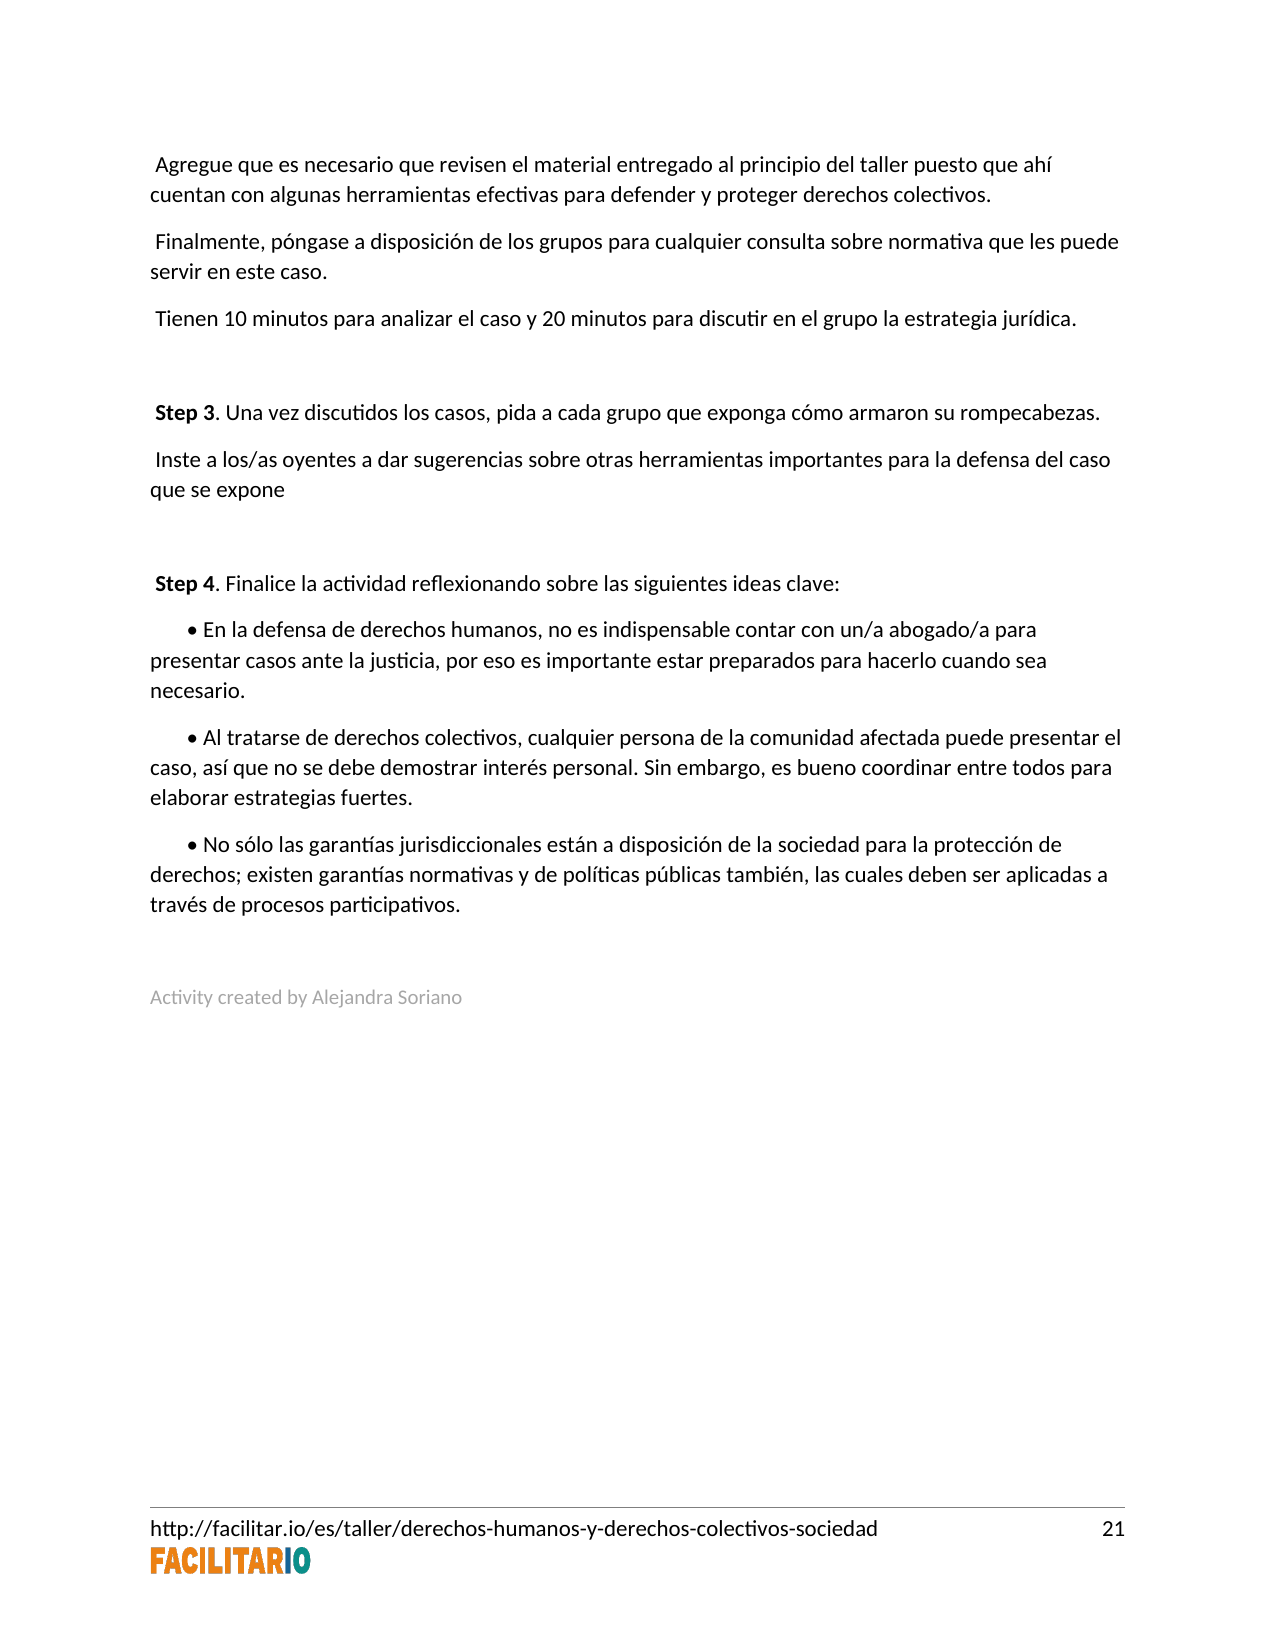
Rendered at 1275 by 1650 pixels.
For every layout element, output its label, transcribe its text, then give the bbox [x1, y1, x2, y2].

picture [145, 1544, 315, 1576]
text • En la defensa de derechos humanos, no es indispensable contar con un/a abogado/a para presentar casos ante la justicia, por eso es importante estar preparados para hacerlo cuando sea necesario. [150, 616, 1125, 704]
text Tienen 10 minutos para analizar el caso y 20 minutos para discutir en el grupo la estrategia jurídica. [150, 304, 1125, 332]
text Agregue que es necesario que revisen el material entregado al principio del taller puesto que ahí cuentan con algunas herramientas efectivas para defender y proteger derechos colectivos. [150, 150, 1125, 208]
text Step 4. Finalice la actividad reflexionando sobre las siguientes ideas clave: [150, 569, 1125, 597]
text • Al tratarse de derechos colectivos, cualquier persona de la comunidad afectada puede presentar el caso, así que no se debe demostrar interés personal. Sin embargo, es bueno coordinar entre todos para elaborar estrategias fuertes. [150, 723, 1125, 811]
text Finalmente, póngase a disposición de los grupos para cualquier consulta sobre normativa que les puede servir en este caso. [150, 227, 1125, 285]
text Activity created by Alejandra Soriano [150, 984, 1125, 1010]
text Inste a los/as oyentes a dar sugerencias sobre otras herramientas importantes para la defensa del caso que se expone [150, 445, 1125, 503]
text Step 3. Una vez discutidos los casos, pida a cada grupo que exponga cómo armaron su rompecabezas. [150, 398, 1125, 426]
text • No sólo las garantías jurisdiccionales están a disposición de la sociedad para la protección de derechos; existen garantías normativas y de políticas públicas también, las cuales deben ser aplicadas a través de procesos participativos. [150, 830, 1125, 919]
